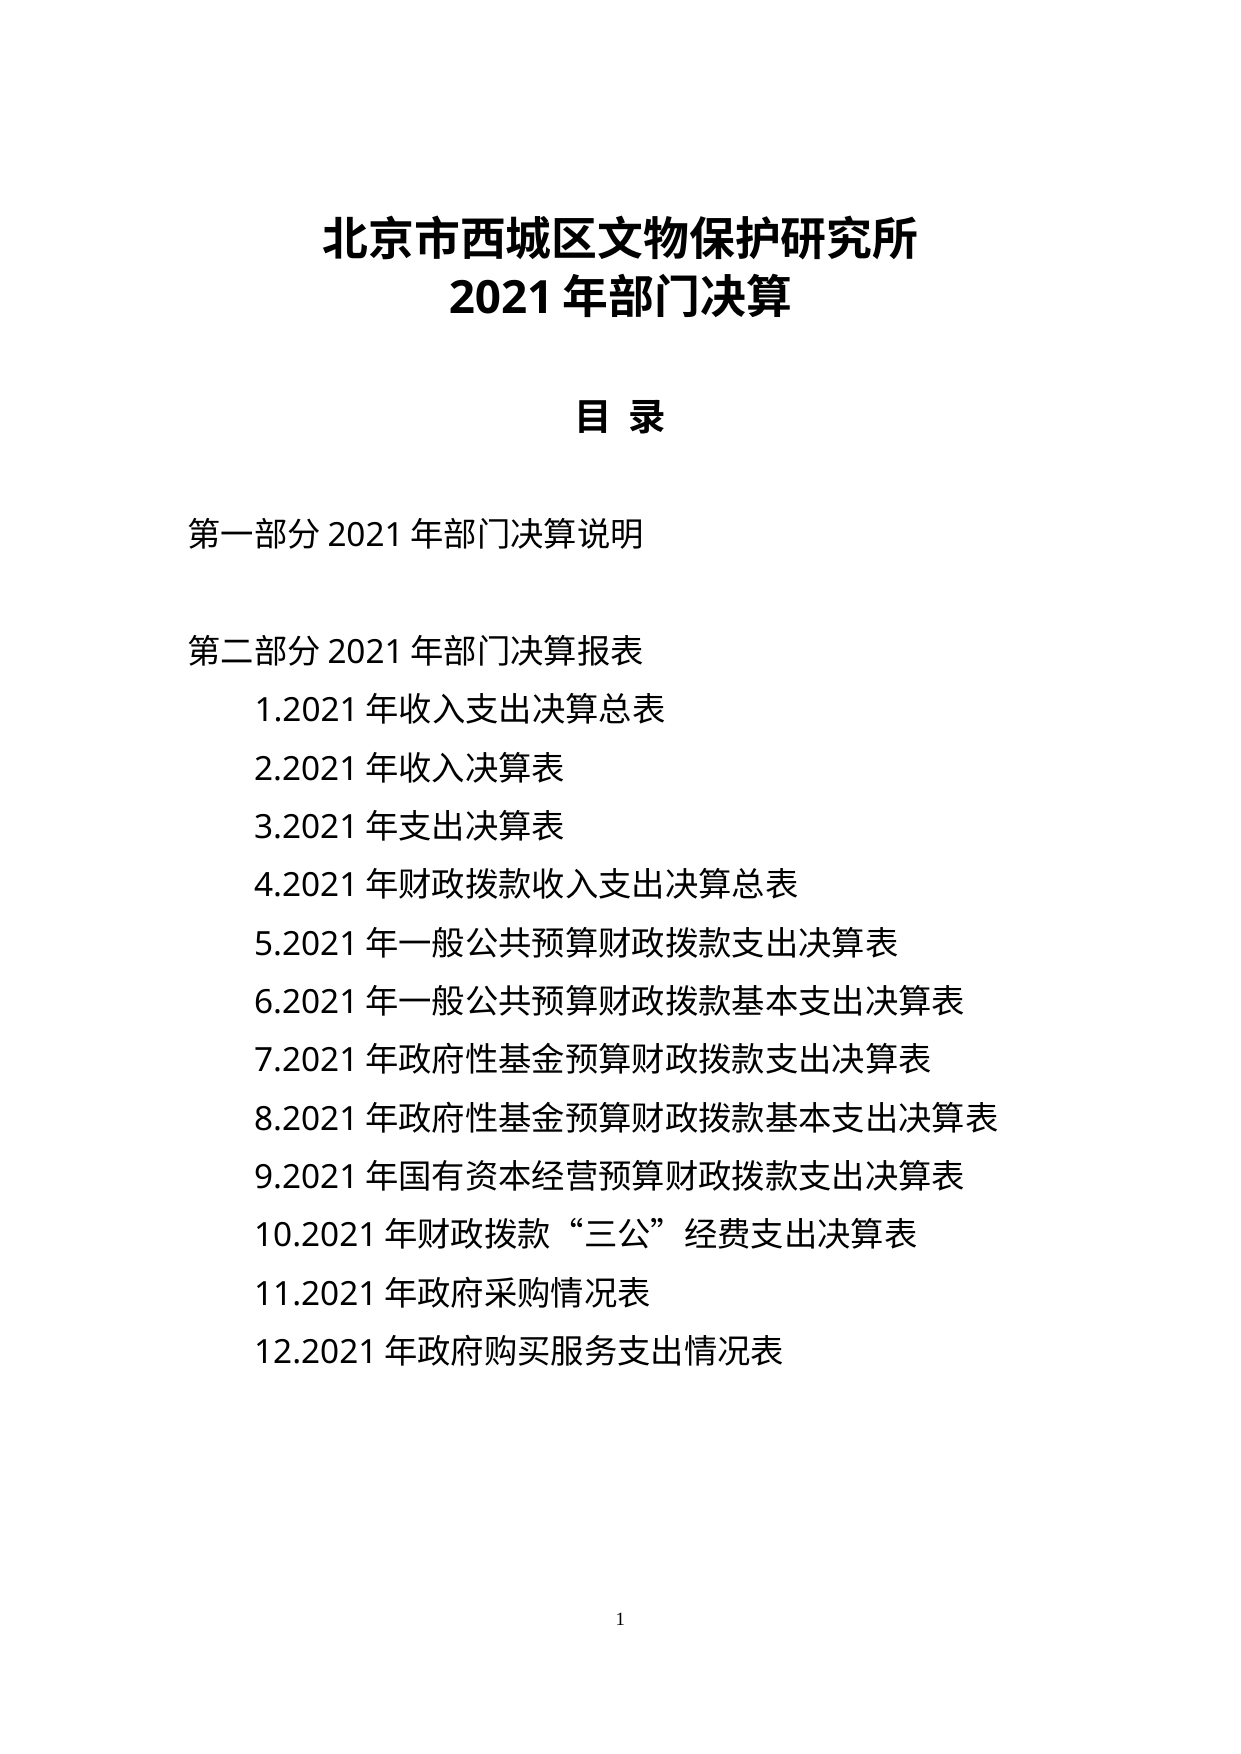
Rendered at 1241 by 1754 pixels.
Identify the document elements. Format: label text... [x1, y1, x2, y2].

text 1.2021年收入支出决算总表 [187, 675, 1053, 733]
text 9.2021年国有资本经营预算财政拨款支出决算表 [187, 1142, 1053, 1200]
text 12.2021年政府购买服务支出情况表 [187, 1317, 1053, 1375]
text 2021年部门决算 [187, 267, 1053, 325]
text 目 录 [187, 383, 1053, 442]
text 第二部分2021年部门决算报表 [187, 617, 1053, 675]
text 6.2021年一般公共预算财政拨款基本支出决算表 [187, 967, 1053, 1025]
text 2.2021年收入决算表 [187, 733, 1053, 792]
text 4.2021年财政拨款收入支出决算总表 [187, 850, 1053, 908]
text 第一部分2021年部门决算说明 [187, 500, 1053, 558]
text 11.2021年政府采购情况表 [187, 1258, 1053, 1317]
text 10.2021年财政拨款“三公”经费支出决算表 [187, 1200, 1053, 1258]
text 北京市西城区文物保护研究所 [187, 208, 1053, 267]
text 5.2021年一般公共预算财政拨款支出决算表 [187, 908, 1053, 967]
text 3.2021年支出决算表 [187, 792, 1053, 850]
text 8.2021年政府性基金预算财政拨款基本支出决算表 [187, 1083, 1053, 1142]
text 7.2021年政府性基金预算财政拨款支出决算表 [187, 1025, 1053, 1083]
